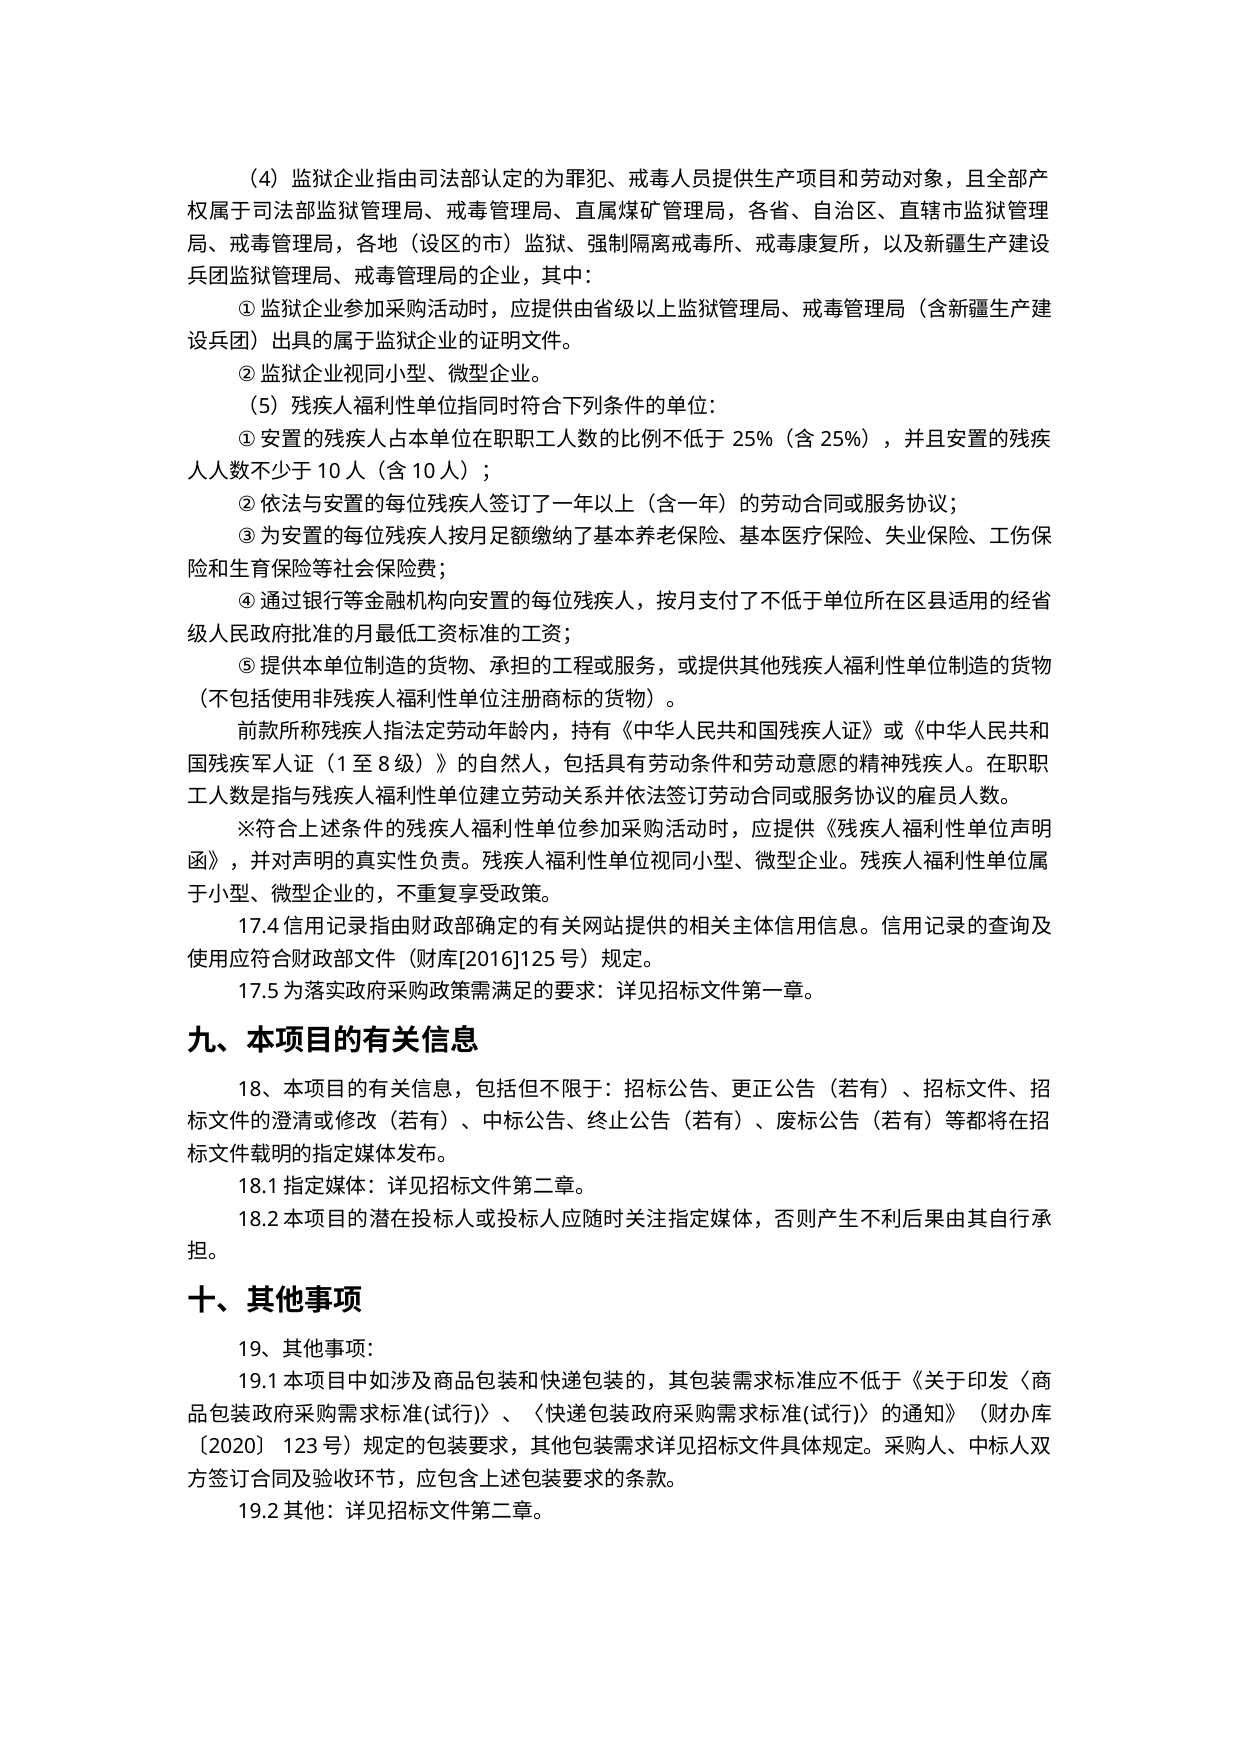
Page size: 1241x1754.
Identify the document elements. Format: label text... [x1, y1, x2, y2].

text 19.1本项目中如涉及商品包装和快递包装的，其包装需求标准应不低于《关于印发〈商品包装政府采购需求标准(试行)〉、〈快递包装政府采购需求标准(试行)〉的通知》（财办库〔2020〕 123号）规定的包装要求，其他包装需求详见招标文件具体规定。采购人、中标人双方签订合同及验收环节，应包含上述包装要求的条款。 [187, 1364, 1053, 1494]
text ②依法与安置的每位残疾人签订了一年以上（含一年）的劳动合同或服务协议； [187, 487, 1053, 519]
text ⑤提供本单位制造的货物、承担的工程或服务，或提供其他残疾人福利性单位制造的货物（不包括使用非残疾人福利性单位注册商标的货物）。 [187, 649, 1053, 714]
text 前款所称残疾人指法定劳动年龄内，持有《中华人民共和国残疾人证》或《中华人民共和国残疾军人证（1至8级）》的自然人，包括具有劳动条件和劳动意愿的精神残疾人。在职职工人数是指与残疾人福利性单位建立劳动关系并依法签订劳动合同或服务协议的雇员人数。 [187, 714, 1053, 812]
text 17.5为落实政府采购政策需满足的要求：详见招标文件第一章。 [187, 974, 1053, 1007]
text ①监狱企业参加采购活动时，应提供由省级以上监狱管理局、戒毒管理局（含新疆生产建设兵团）出具的属于监狱企业的证明文件。 [187, 292, 1053, 357]
text ①安置的残疾人占本单位在职职工人数的比例不低于25%（含25%），并且安置的残疾人人数不少于10人（含10人）； [187, 422, 1053, 487]
text 18、本项目的有关信息，包括但不限于：招标公告、更正公告（若有）、招标文件、招标文件的澄清或修改（若有）、中标公告、终止公告（若有）、废标公告（若有）等都将在招标文件载明的指定媒体发布。 [187, 1072, 1053, 1169]
text 19.2其他：详见招标文件第二章。 [187, 1494, 1053, 1527]
text 17.4信用记录指由财政部确定的有关网站提供的相关主体信用信息。信用记录的查询及使用应符合财政部文件（财库[2016]125号）规定。 [187, 909, 1053, 974]
text 19、其他事项： [187, 1332, 1053, 1364]
text 18.1指定媒体：详见招标文件第二章。 [187, 1169, 1053, 1202]
text （5）残疾人福利性单位指同时符合下列条件的单位： [187, 389, 1053, 422]
text 18.2本项目的潜在投标人或投标人应随时关注指定媒体，否则产生不利后果由其自行承担。 [187, 1202, 1053, 1267]
text （4）监狱企业指由司法部认定的为罪犯、戒毒人员提供生产项目和劳动对象，且全部产权属于司法部监狱管理局、戒毒管理局、直属煤矿管理局，各省、自治区、直辖市监狱管理局、戒毒管理局，各地（设区的市）监狱、强制隔离戒毒所、戒毒康复所，以及新疆生产建设兵团监狱管理局、戒毒管理局的企业，其中： [187, 162, 1053, 292]
text ③为安置的每位残疾人按月足额缴纳了基本养老保险、基本医疗保险、失业保险、工伤保险和生育保险等社会保险费； [187, 519, 1053, 584]
text 九、本项目的有关信息 [187, 1007, 1053, 1072]
text ※符合上述条件的残疾人福利性单位参加采购活动时，应提供《残疾人福利性单位声明函》，并对声明的真实性负责。残疾人福利性单位视同小型、微型企业。残疾人福利性单位属于小型、微型企业的，不重复享受政策。 [187, 812, 1053, 909]
text 十、其他事项 [187, 1267, 1053, 1332]
text ④通过银行等金融机构向安置的每位残疾人，按月支付了不低于单位所在区县适用的经省级人民政府批准的月最低工资标准的工资； [187, 584, 1053, 649]
text ②监狱企业视同小型、微型企业。 [187, 357, 1053, 389]
